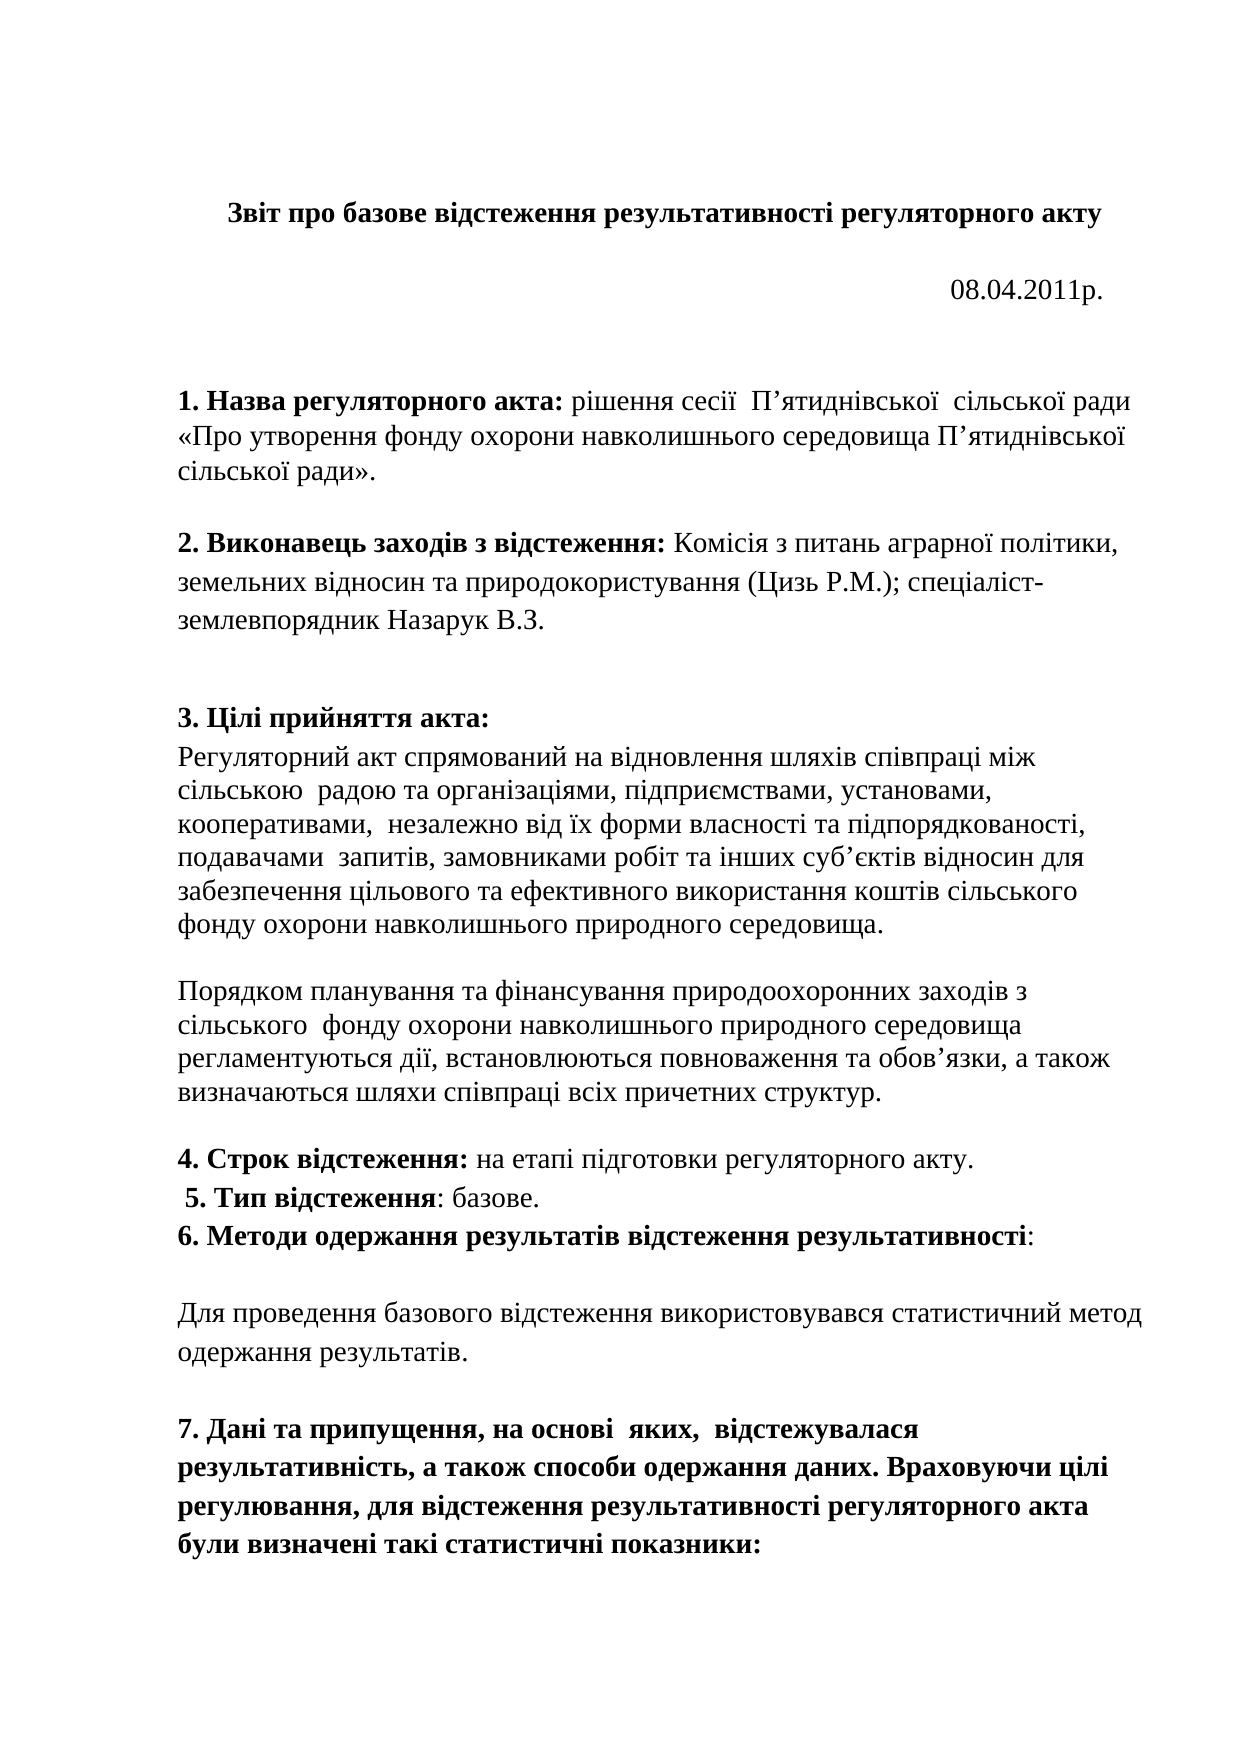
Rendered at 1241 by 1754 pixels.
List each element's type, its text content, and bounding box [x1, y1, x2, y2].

text 5. Тип відстеження: базове. [177, 1180, 1152, 1213]
text Для проведення базового відстеження використовувався статистичний метод одержання результатів. [177, 1295, 1152, 1367]
text 1. Назва регуляторного акта: рішення сесії П’ятиднівської сільської ради «Про утворення фонду охорони навколишнього середовища П’ятиднівської сільської ради». [177, 382, 1152, 487]
text Порядком планування та фінансування природоохоронних заходів з сільського фонду охорони навколишнього природного середовища регламентуються дії, встановлюються повноваження та обов’язки, а також визначаються шляхи співпраці всіх причетних структур. [177, 973, 1152, 1108]
text 08.04.2011р. [177, 272, 1152, 306]
text Регуляторний акт спрямований на відновлення шляхів співпраці між сільською радою та організаціями, підприємствами, установами, кооперативами, незалежно від їх форми власності та підпорядкованості, подавачами запитів, замовниками робіт та інших суб’єктів відносин для забезпечення цільового та ефективного використання коштів сільського фонду охорони навколишнього природного середовища. [177, 739, 1152, 940]
text Звіт про базове відстеження результативності регуляторного акту [177, 195, 1152, 229]
text 7. Дані та припущення, на основі яких, відстежувалася результативність, а також способи одержання даних. Враховуючи цілі регулювання, для відстеження результативності регуляторного акта були визначені такі статистичні показники: [177, 1411, 1152, 1560]
text 3. Цілі прийняття акта: [177, 700, 1152, 734]
text 4. Строк відстеження: на етапі підготовки регуляторного акту. [177, 1141, 1152, 1175]
text 2. Виконавець заходів з відстеження: Комісія з питань аграрної політики, земельних відносин та природокористування (Цизь Р.М.); спеціаліст-землевпорядник Назарук В.З. [177, 525, 1152, 636]
text 6. Методи одержання результатів відстеження результативності: [177, 1218, 1152, 1252]
